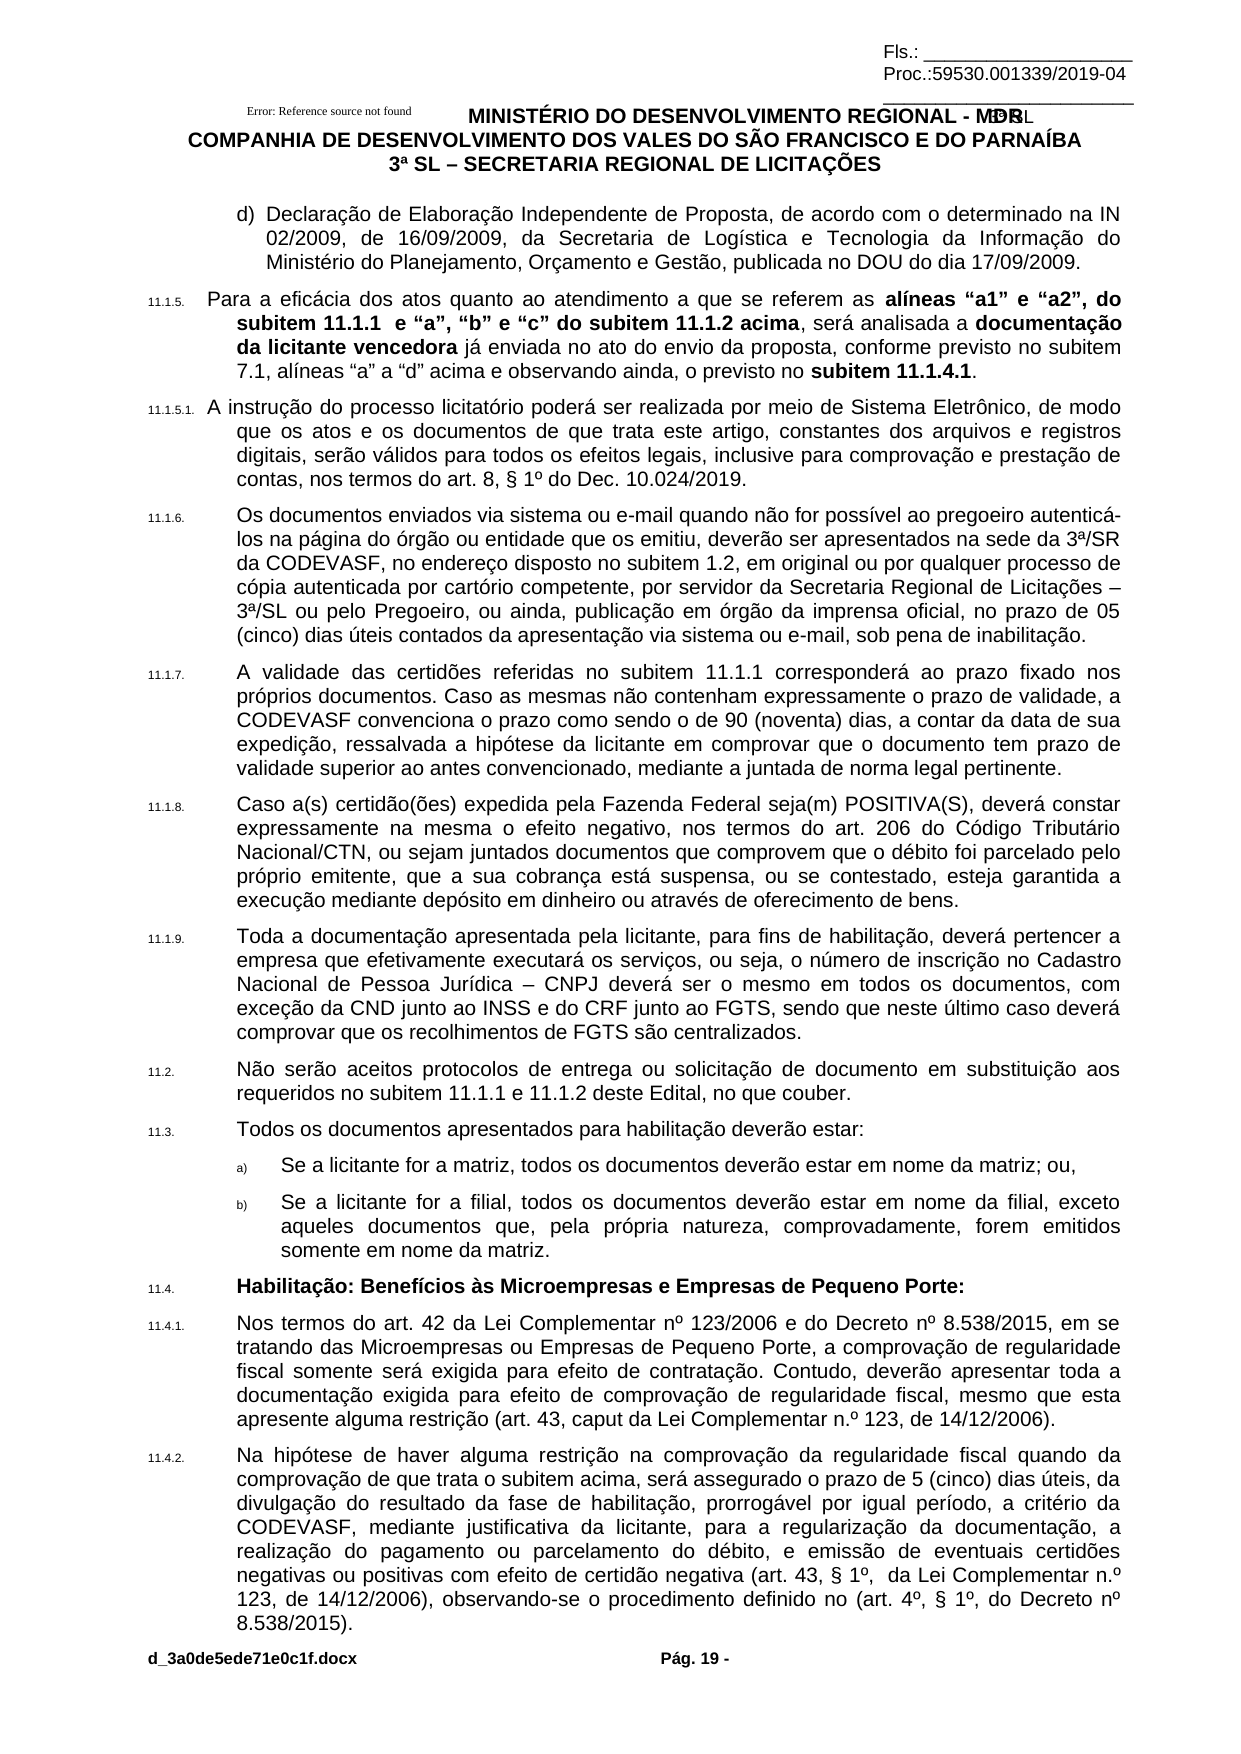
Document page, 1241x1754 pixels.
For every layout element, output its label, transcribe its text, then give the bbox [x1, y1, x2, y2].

list A instrução do processo licitatório poderá ser realizada por meio de Sistema Eletrônico, de modo que os atos e os documentos de que trata este artigo, constantes dos arquivos e registros digitais, serão válidos para todos os efeitos legais, inclusive para comprovação e prestação de contas, nos termos do art. 8, § 1º do Dec. 10.024/2019. [148, 395, 1122, 491]
list Na hipótese de haver alguma restrição na comprovação da regularidade fiscal quando da comprovação de que trata o subitem acima, será assegurado o prazo de 5 (cinco) dias úteis, da divulgação do resultado da fase de habilitação, prorrogável por igual período, a critério da CODEVASF, mediante justificativa da licitante, para a regularização da documentação, a realização do pagamento ou parcelamento do débito, e emissão de eventuais certidões negativas ou positivas com efeito de certidão negativa (art. 43, § 1º, da Lei Complementar n.º 123, de 14/12/2006), observando-se o procedimento definido no (art. 4º, § 1º, do Decreto nº 8.538/2015). [148, 1443, 1122, 1634]
list Para a eficácia dos atos quanto ao atendimento a que se referem as alíneas “a1” e “a2”, do subitem 11.1.1 e “a”, “b” e “c” do subitem 11.1.2 acima, será analisada a documentação da licitante vencedora já enviada no ato do envio da proposta, conforme previsto no subitem 7.1, alíneas “a” a “d” acima e observando ainda, o previsto no subitem 11.1.4.1. [148, 287, 1122, 382]
list Todos os documentos apresentados para habilitação deverão estar: [148, 1117, 1122, 1141]
list Habilitação: Benefícios às Microempresas e Empresas de Pequeno Porte: [148, 1274, 1122, 1298]
list Toda a documentação apresentada pela licitante, para fins de habilitação, deverá pertencer a empresa que efetivamente executará os serviços, ou seja, o número de inscrição no Cadastro Nacional de Pessoa Jurídica – CNPJ deverá ser o mesmo em todos os documentos, com exceção da CND junto ao INSS e do CRF junto ao FGTS, sendo que neste último caso deverá comprovar que os recolhimentos de FGTS são centralizados. [148, 924, 1122, 1044]
list Caso a(s) certidão(ões) expedida pela Fazenda Federal seja(m) POSITIVA(S), deverá constar expressamente na mesma o efeito negativo, nos termos do art. 206 do Código Tributário Nacional/CTN, ou sejam juntados documentos que comprovem que o débito foi parcelado pelo próprio emitente, que a sua cobrança está suspensa, ou se contestado, esteja garantida a execução mediante depósito em dinheiro ou através de oferecimento de bens. [148, 792, 1122, 912]
list Os documentos enviados via sistema ou e-mail quando não for possível ao pregoeiro autenticá-los na página do órgão ou entidade que os emitiu, deverão ser apresentados na sede da 3ª/SR da CODEVASF, no endereço disposto no subitem 1.2, em original ou por qualquer processo de cópia autenticada por cartório competente, por servidor da Secretaria Regional de Licitações – 3ª/SL ou pelo Pregoeiro, ou ainda, publicação em órgão da imprensa oficial, no prazo de 05 (cinco) dias úteis contados da apresentação via sistema ou e-mail, sob pena de inabilitação. [148, 503, 1122, 647]
list Se a licitante for a filial, todos os documentos deverão estar em nome da filial, exceto aqueles documentos que, pela própria natureza, comprovadamente, forem emitidos somente em nome da matriz. [236, 1190, 1122, 1262]
list Nos termos do art. 42 da Lei Complementar nº 123/2006 e do Decreto nº 8.538/2015, em se tratando das Microempresas ou Empresas de Pequeno Porte, a comprovação de regularidade fiscal somente será exigida para efeito de contratação. Contudo, deverão apresentar toda a documentação exigida para efeito de comprovação de regularidade fiscal, mesmo que esta apresente alguma restrição (art. 43, caput da Lei Complementar n.º 123, de 14/12/2006). [148, 1311, 1122, 1430]
list Declaração de Elaboração Independente de Proposta, de acordo com o determinado na IN 02/2009, de 16/09/2009, da Secretaria de Logística e Tecnologia da Informação do Ministério do Planejamento, Orçamento e Gestão, publicada no DOU do dia 17/09/2009. [236, 202, 1122, 274]
list Se a licitante for a matriz, todos os documentos deverão estar em nome da matriz; ou, [236, 1153, 1122, 1177]
list A validade das certidões referidas no subitem 11.1.1 corresponderá ao prazo fixado nos próprios documentos. Caso as mesmas não contenham expressamente o prazo de validade, a CODEVASF convenciona o prazo como sendo o de 90 (noventa) dias, a contar da data de sua expedição, ressalvada a hipótese da licitante em comprovar que o documento tem prazo de validade superior ao antes convencionado, mediante a juntada de norma legal pertinente. [148, 659, 1122, 779]
list Não serão aceitos protocolos de entrega ou solicitação de documento em substituição aos requeridos no subitem 11.1.1 e 11.1.2 deste Edital, no que couber. [148, 1056, 1122, 1104]
